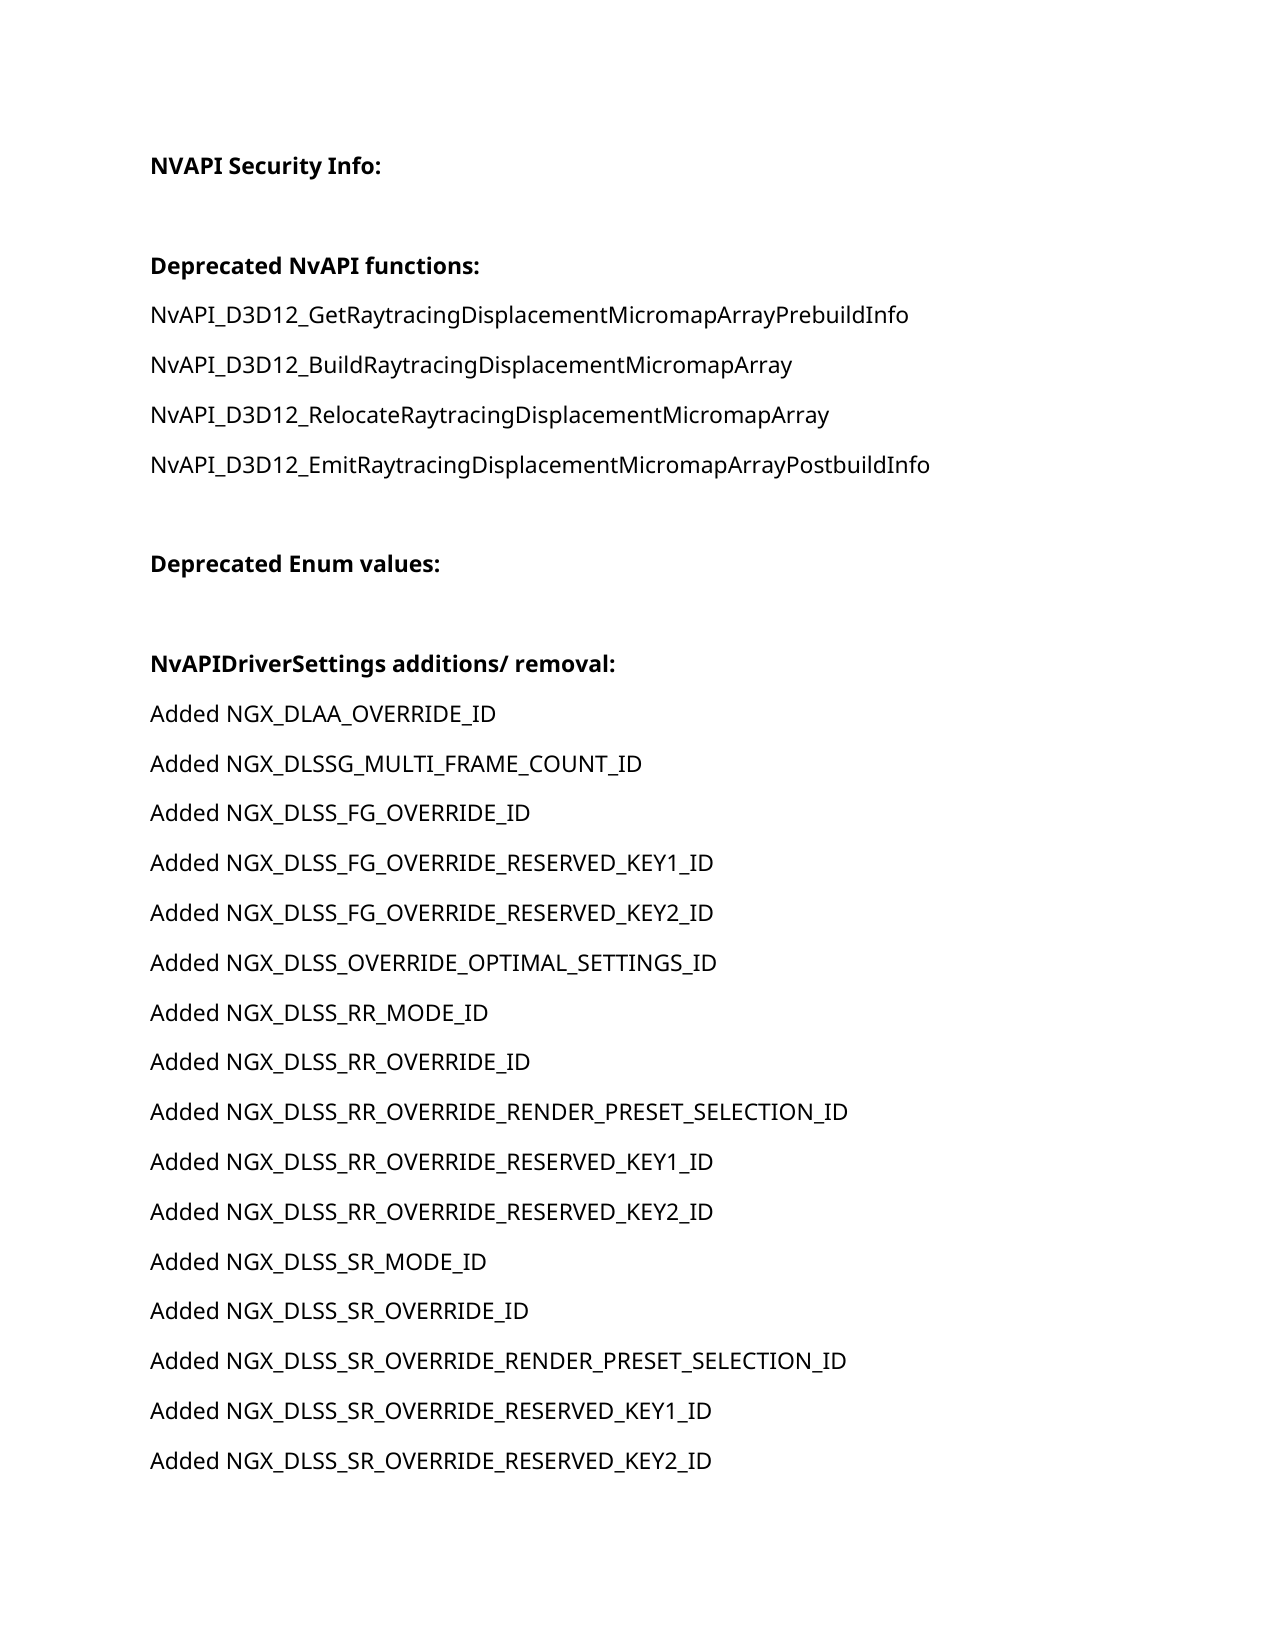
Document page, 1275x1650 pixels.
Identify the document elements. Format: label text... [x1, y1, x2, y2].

text Added NGX_DLSS_RR_OVERRIDE_RESERVED_KEY2_ID [150, 1196, 1125, 1227]
text NVAPI Security Info: [150, 150, 1125, 181]
text NvAPIDriverSettings additions/ removal: [150, 648, 1125, 679]
text Deprecated NvAPI functions: [150, 249, 1125, 281]
text NvAPI_D3D12_GetRaytracingDisplacementMicromapArrayPrebuildInfo [150, 299, 1125, 331]
text Added NGX_DLSS_FG_OVERRIDE_RESERVED_KEY1_ID [150, 847, 1125, 878]
text Added NGX_DLSS_RR_OVERRIDE_ID [150, 1046, 1125, 1077]
text Added NGX_DLSS_FG_OVERRIDE_RESERVED_KEY2_ID [150, 897, 1125, 928]
text Added NGX_DLSS_SR_MODE_ID [150, 1245, 1125, 1277]
text NvAPI_D3D12_BuildRaytracingDisplacementMicromapArray [150, 349, 1125, 380]
text NvAPI_D3D12_EmitRaytracingDisplacementMicromapArrayPostbuildInfo [150, 449, 1125, 480]
text Added NGX_DLSSG_MULTI_FRAME_COUNT_ID [150, 747, 1125, 779]
text Added NGX_DLSS_RR_MODE_ID [150, 996, 1125, 1028]
text Added NGX_DLSS_RR_OVERRIDE_RESERVED_KEY1_ID [150, 1146, 1125, 1177]
text Added NGX_DLSS_OVERRIDE_OPTIMAL_SETTINGS_ID [150, 947, 1125, 978]
text Added NGX_DLSS_SR_OVERRIDE_RESERVED_KEY1_ID [150, 1395, 1125, 1426]
text Added NGX_DLSS_SR_OVERRIDE_RENDER_PRESET_SELECTION_ID [150, 1345, 1125, 1376]
text Deprecated Enum values: [150, 548, 1125, 579]
text Added NGX_DLAA_OVERRIDE_ID [150, 698, 1125, 729]
text Added NGX_DLSS_RR_OVERRIDE_RENDER_PRESET_SELECTION_ID [150, 1096, 1125, 1127]
text Added NGX_DLSS_SR_OVERRIDE_RESERVED_KEY2_ID [150, 1444, 1125, 1476]
text Added NGX_DLSS_SR_OVERRIDE_ID [150, 1295, 1125, 1326]
text Added NGX_DLSS_FG_OVERRIDE_ID [150, 797, 1125, 828]
text NvAPI_D3D12_RelocateRaytracingDisplacementMicromapArray [150, 399, 1125, 430]
